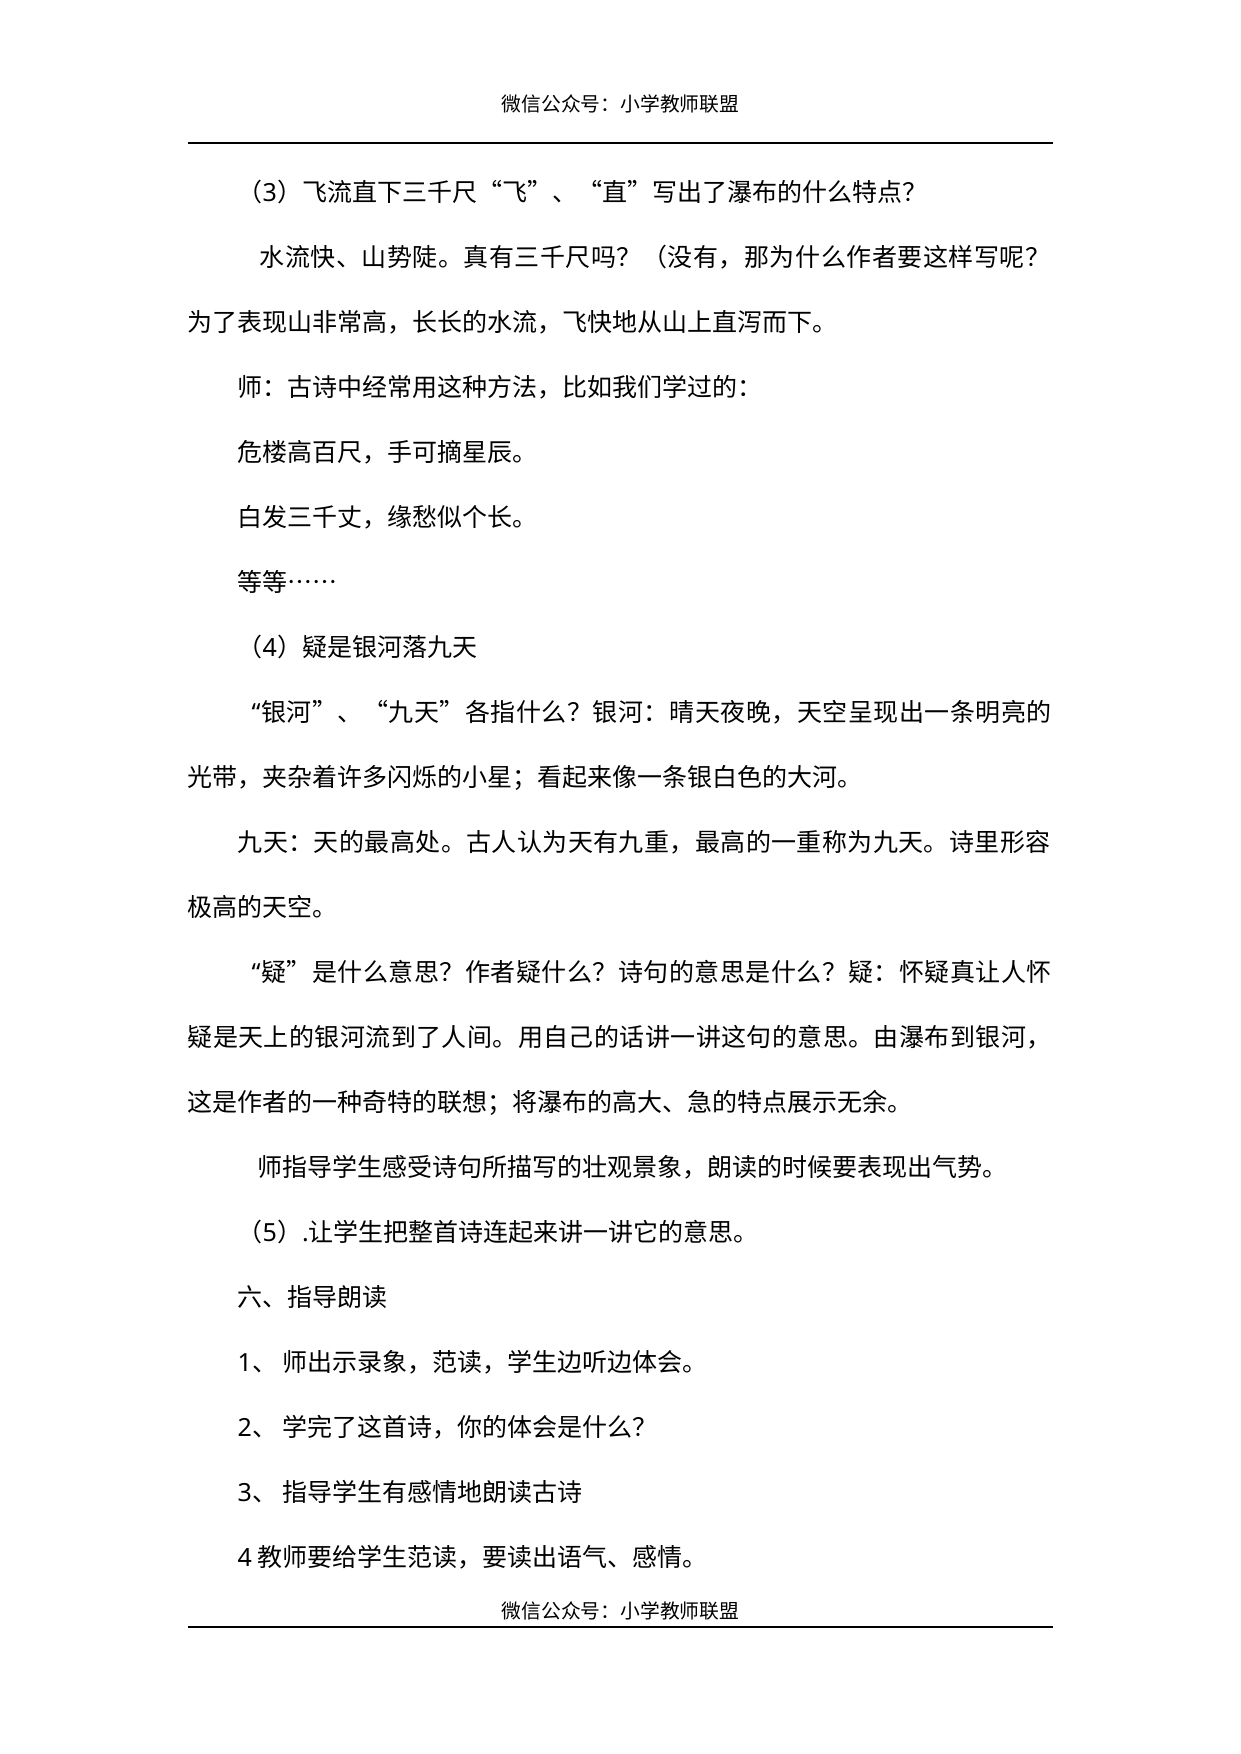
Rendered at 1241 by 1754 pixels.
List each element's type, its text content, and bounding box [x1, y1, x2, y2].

text （4）疑是银河落九天 [187, 613, 1053, 678]
text 九天：天的最高处。古人认为天有九重，最高的一重称为九天。诗里形容极高的天空。 [187, 808, 1053, 938]
text 师指导学生感受诗句所描写的壮观景象，朗读的时候要表现出气势。 [187, 1133, 1053, 1198]
text “疑”是什么意思？作者疑什么？诗句的意思是什么？疑：怀疑真让人怀疑是天上的银河流到了人间。用自己的话讲一讲这句的意思。由瀑布到银河，这是作者的一种奇特的联想；将瀑布的高大、急的特点展示无余。 [187, 938, 1053, 1133]
text 1、 师出示录象，范读，学生边听边体会。 [187, 1328, 1053, 1393]
text 4教师要给学生范读，要读出语气、感情。 [187, 1523, 1053, 1588]
text 等等…… [187, 548, 1053, 613]
text （3）飞流直下三千尺“飞”、“直”写出了瀑布的什么特点？ [187, 158, 1053, 223]
text 师：古诗中经常用这种方法，比如我们学过的： [187, 353, 1053, 418]
text 水流快、山势陡。真有三千尺吗？（没有，那为什么作者要这样写呢？为了表现山非常高，长长的水流，飞快地从山上直泻而下。 [187, 223, 1053, 353]
text 危楼高百尺，手可摘星辰。 [187, 418, 1053, 483]
text 白发三千丈，缘愁似个长。 [187, 483, 1053, 548]
text （5）.让学生把整首诗连起来讲一讲它的意思。 [187, 1198, 1053, 1263]
text “银河”、“九天”各指什么？银河：晴天夜晚，天空呈现出一条明亮的光带，夹杂着许多闪烁的小星；看起来像一条银白色的大河。 [187, 678, 1053, 808]
text 六、指导朗读 [187, 1263, 1053, 1328]
text 3、 指导学生有感情地朗读古诗 [187, 1458, 1053, 1523]
text 2、 学完了这首诗，你的体会是什么？ [187, 1393, 1053, 1458]
